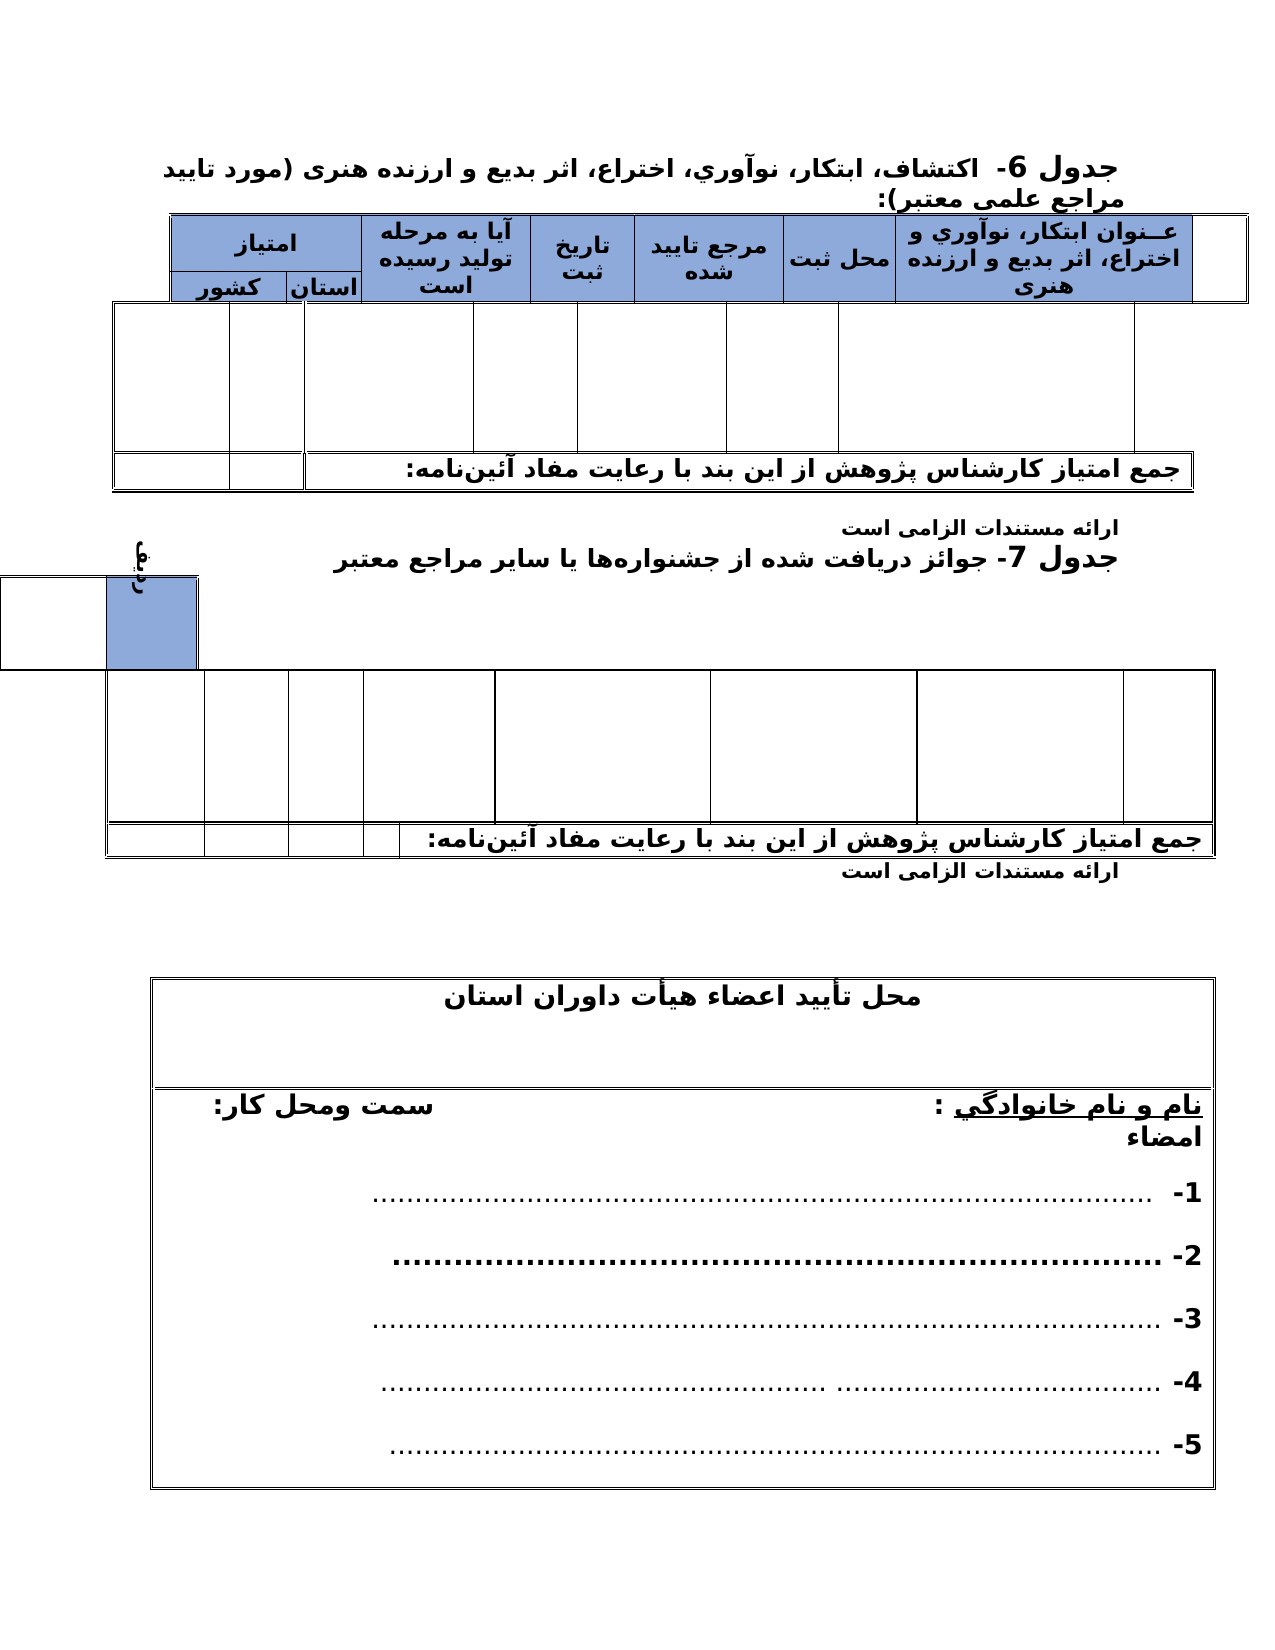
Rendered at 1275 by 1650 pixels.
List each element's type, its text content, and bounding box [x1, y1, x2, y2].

table_cell [230, 301, 304, 451]
table_cell [839, 304, 1134, 451]
table_cell [364, 825, 399, 856]
table_cell [289, 825, 363, 856]
table_cell کشور [172, 272, 286, 301]
table_header آيا به مرحله توليد رسيده است [362, 216, 530, 301]
table_cell استان [287, 272, 361, 301]
table_cell [113, 454, 229, 489]
table_cell جمع امتياز کارشناس پژوهش از اين بند با رعايت مفاد آئين‌نامه: [305, 451, 1192, 489]
table_header تاريخ ثبت [531, 216, 634, 301]
table_cell [305, 301, 473, 451]
table_cell [711, 671, 916, 821]
text جدول 7- جوائز دریافت شده از جشنواره‌ها یا سایر مراجع معتبر [150, 541, 1125, 575]
table_cell [918, 671, 1123, 821]
table_cell [496, 671, 710, 821]
table_cell [230, 451, 304, 489]
text جدول 6- اکتشاف، ابتكار، نوآوري، اختراع، اثر بدیع و ارزنده هنری (مورد تایید مراجع علمی معتبر): [150, 150, 1125, 213]
table_cell [205, 825, 288, 856]
table_header امتياز [171, 216, 361, 271]
text ارائه مستندات الزامی است [150, 516, 1125, 541]
table_header عــنوان ابتكار، نوآوري و اختراع، اثر بدیع و ارزنده هنری [896, 216, 1192, 301]
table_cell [153, 1087, 1213, 1487]
table_cell [364, 671, 494, 821]
table_cell [727, 304, 838, 451]
table_cell [106, 821, 204, 856]
table_cell [1135, 304, 1191, 451]
table_cell [115, 304, 229, 451]
text ارائه مستندات الزامی است [150, 859, 1125, 883]
table_header محل ثبت [784, 216, 895, 301]
table_cell [578, 304, 726, 451]
table_header مرجع تایید شده [635, 216, 783, 301]
table_cell [205, 671, 288, 821]
table_cell جمع امتياز کارشناس پژوهش از اين بند با رعايت مفاد آئين‌نامه: [400, 821, 1214, 856]
table_header محل تأييد اعضاء هیأت داوران استان [153, 980, 1213, 1087]
table_header رديف [107, 578, 197, 669]
table_cell [1124, 671, 1212, 821]
table_cell [474, 304, 577, 451]
table_cell [108, 671, 204, 821]
table_cell [289, 671, 363, 821]
